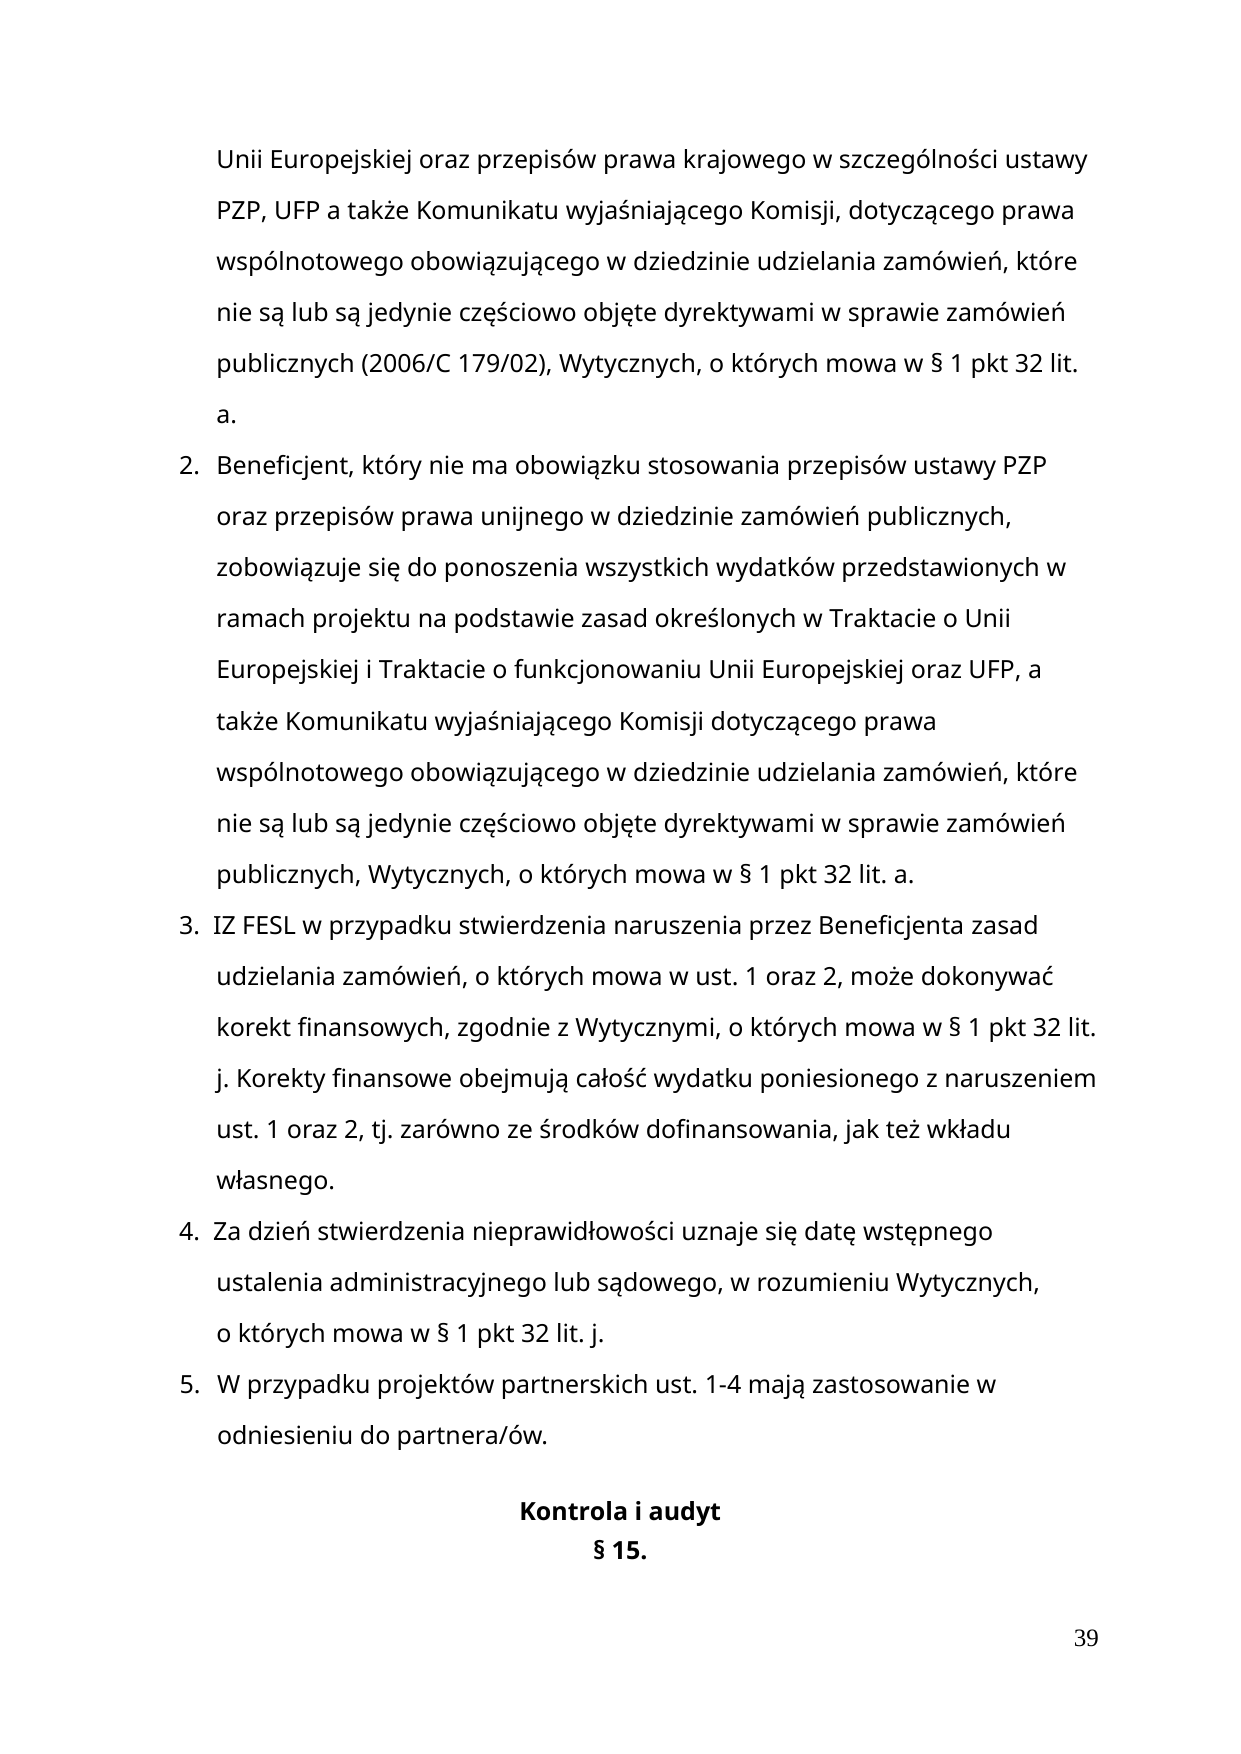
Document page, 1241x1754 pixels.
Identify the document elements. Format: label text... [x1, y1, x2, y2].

text Kontrola i audyt [142, 1494, 1098, 1528]
list 4. Za dzień stwierdzenia nieprawidłowości uznaje się datę wstępnego ustalenia administracyjnego lub sądowego, w rozumieniu Wytycznych, o których mowa w § 1 pkt 32 lit. j. [179, 1214, 1098, 1350]
text § 15. [142, 1533, 1098, 1567]
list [179, 142, 1098, 431]
list W przypadku projektów partnerskich ust. 1-4 mają zastosowanie w odniesieniu do partnera/ów. [179, 1367, 1098, 1452]
list Beneficjent, który nie ma obowiązku stosowania przepisów ustawy PZP oraz przepisów prawa unijnego w dziedzinie zamówień publicznych, zobowiązuje się do ponoszenia wszystkich wydatków przedstawionych w ramach projektu na podstawie zasad określonych w Traktacie o Unii Europejskiej i Traktacie o funkcjonowaniu Unii Europejskiej oraz UFP, a także Komunikatu wyjaśniającego Komisji dotyczącego prawa wspólnotowego obowiązującego w dziedzinie udzielania zamówień, które nie są lub są jedynie częściowo objęte dyrektywami w sprawie zamówień publicznych, Wytycznych, o których mowa w § 1 pkt 32 lit. a. [179, 448, 1098, 890]
list 3. IZ FESL w przypadku stwierdzenia naruszenia przez Beneficjenta zasad udzielania zamówień, o których mowa w ust. 1 oraz 2, może dokonywać korekt finansowych, zgodnie z Wytycznymi, o których mowa w § 1 pkt 32 lit. j. Korekty finansowe obejmują całość wydatku poniesionego z naruszeniem ust. 1 oraz 2, tj. zarówno ze środków dofinansowania, jak też wkładu własnego. [179, 907, 1098, 1197]
